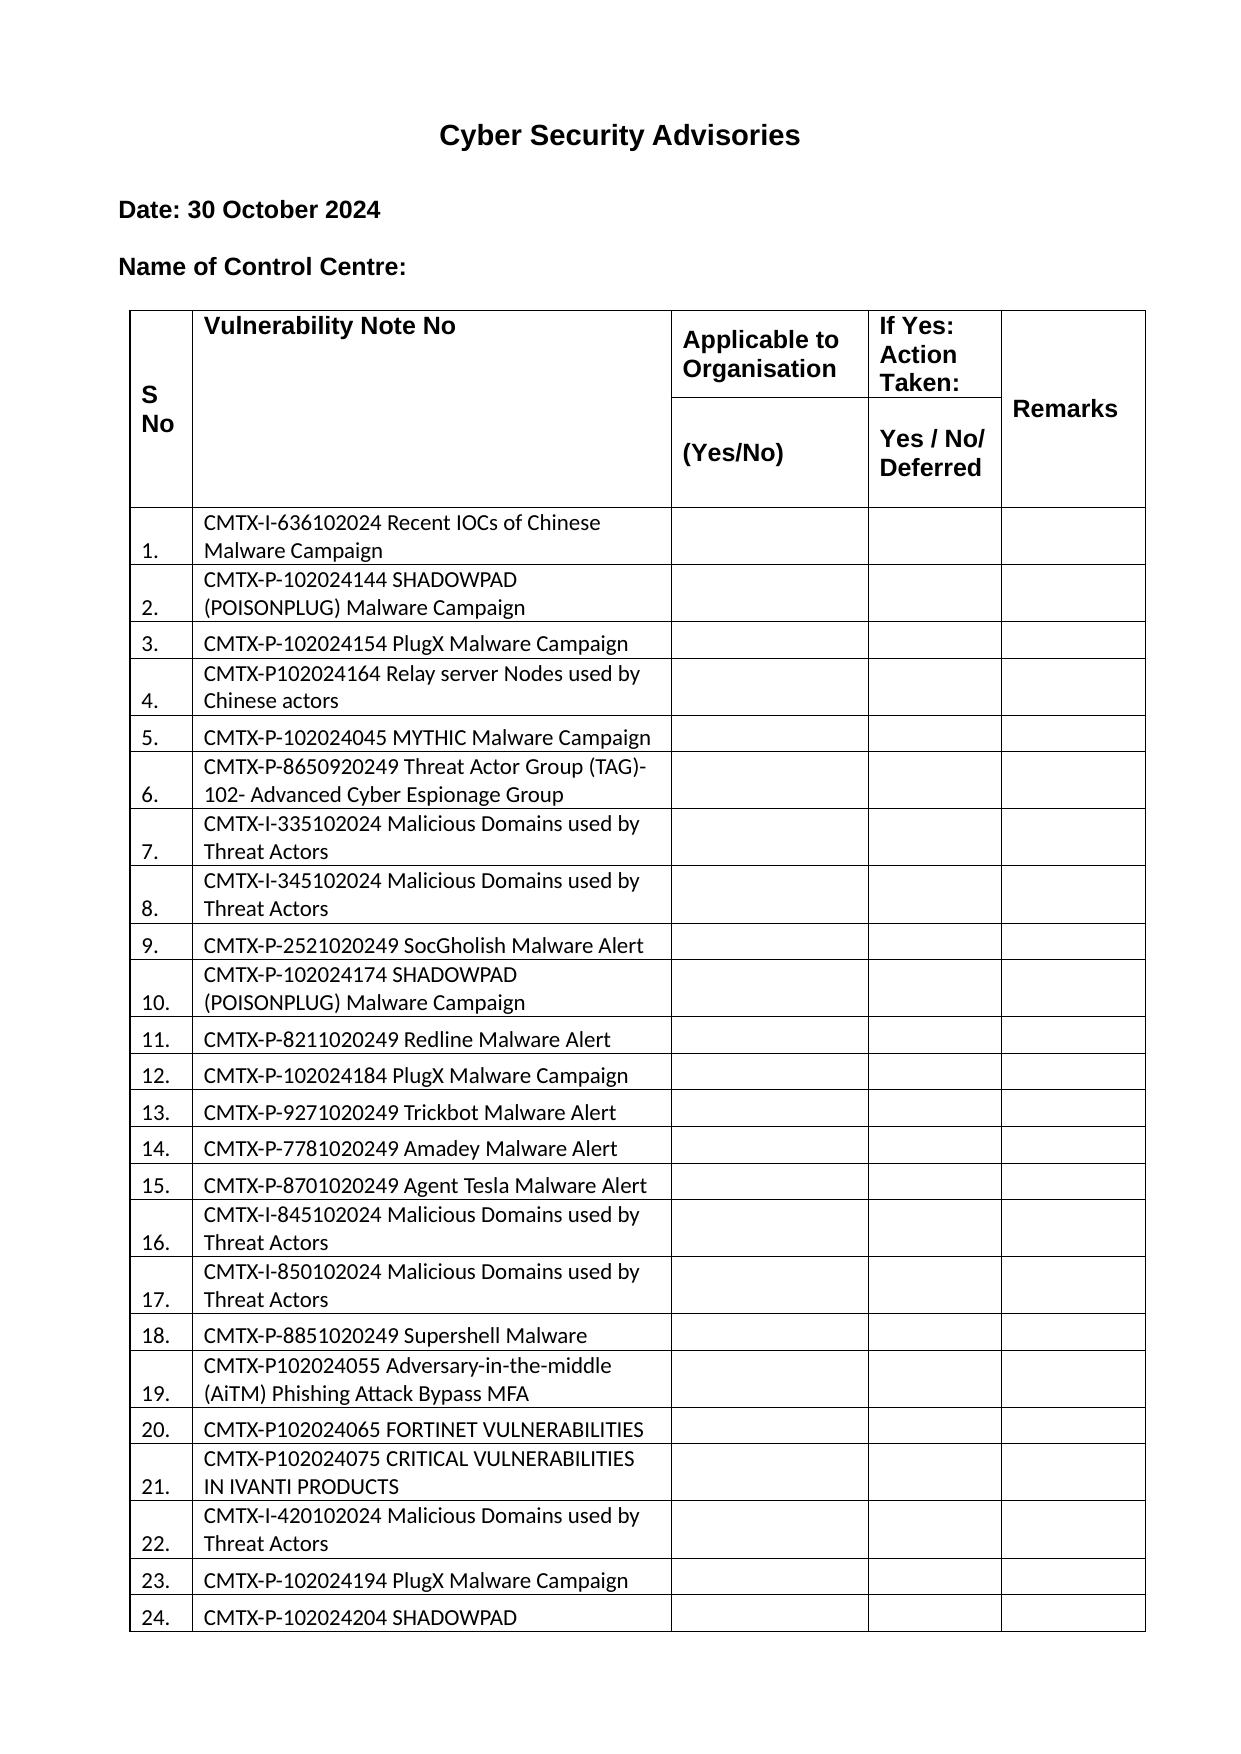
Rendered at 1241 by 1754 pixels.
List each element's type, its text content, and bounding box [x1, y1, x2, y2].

table_cell [672, 1164, 868, 1199]
table_cell [672, 924, 868, 959]
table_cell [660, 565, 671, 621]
text Cyber Security Advisories [118, 118, 1122, 152]
table_cell [869, 716, 1001, 751]
table_cell [869, 1314, 1001, 1350]
table_cell CMTX-P-102024184 PlugX Malware Campaign [193, 1054, 671, 1089]
table_cell [672, 1351, 868, 1407]
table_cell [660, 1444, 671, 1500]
table_cell [869, 1054, 1001, 1089]
table_cell CMTX-P-102024045 MYTHIC Malware Campaign [193, 716, 671, 751]
table_cell CMTX-P-2521020249 SocGholish Malware Alert [193, 924, 671, 959]
table_cell [131, 1164, 192, 1199]
table_cell [672, 752, 868, 808]
table_cell [1002, 1200, 1145, 1256]
table_cell CMTX-P-102024154 PlugX Malware Campaign [193, 622, 671, 658]
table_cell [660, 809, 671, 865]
table_cell Yes / No/ Deferred [869, 398, 1001, 507]
table_cell [1002, 1017, 1145, 1053]
table_cell [869, 1408, 1001, 1443]
table_cell [672, 565, 868, 621]
table_cell [1002, 1559, 1145, 1594]
table_cell [131, 1257, 192, 1313]
table_cell [869, 752, 1001, 808]
table_cell [672, 1090, 868, 1126]
table_cell CMTX-P-102024194 PlugX Malware Campaign [193, 1559, 671, 1594]
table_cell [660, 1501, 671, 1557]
table_cell [672, 1054, 868, 1089]
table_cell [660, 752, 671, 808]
table_cell [1002, 1054, 1145, 1089]
table_cell [131, 1351, 192, 1407]
table_cell [672, 1501, 868, 1557]
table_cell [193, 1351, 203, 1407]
table_cell [1002, 565, 1145, 621]
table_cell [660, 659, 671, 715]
table_cell CMTX-P-102024204 SHADOWPAD (POISONPLUG) Malware Campaign [193, 1595, 671, 1631]
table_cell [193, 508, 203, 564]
table_cell [869, 508, 1001, 564]
table_cell [1002, 1408, 1145, 1443]
table_cell [672, 622, 868, 658]
table_cell [131, 752, 192, 808]
table_cell [131, 960, 192, 1016]
table_cell [131, 924, 192, 959]
table_cell [869, 1127, 1001, 1162]
table_cell [1002, 1257, 1145, 1313]
table_cell [1002, 809, 1145, 865]
table_cell [672, 809, 868, 865]
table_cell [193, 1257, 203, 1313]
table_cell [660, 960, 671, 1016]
table_cell [869, 1501, 1001, 1557]
table_cell [131, 659, 192, 715]
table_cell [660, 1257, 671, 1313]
table_cell [672, 1257, 868, 1313]
table_cell [672, 1314, 868, 1350]
table_cell [672, 1559, 868, 1594]
table_header Remarks [1002, 311, 1145, 507]
table_cell [131, 809, 192, 865]
text Name of Control Centre: [118, 252, 1122, 281]
text Date: 30 October 2024 [118, 195, 1122, 223]
table_cell [131, 1444, 192, 1500]
table_cell [1002, 1164, 1145, 1199]
table_cell [1002, 1444, 1145, 1500]
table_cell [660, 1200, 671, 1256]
table_cell [672, 1595, 868, 1631]
table_cell [1002, 866, 1145, 922]
table_header Vulnerability Note No [193, 311, 671, 507]
table_cell [672, 1017, 868, 1053]
table_cell [131, 1595, 192, 1631]
table_cell [1002, 1351, 1145, 1407]
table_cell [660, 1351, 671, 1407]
table_cell [869, 1257, 1001, 1313]
table_cell [672, 659, 868, 715]
table_cell [131, 622, 192, 658]
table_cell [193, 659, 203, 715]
table_cell [131, 1054, 192, 1089]
table_header If Yes: Action Taken: [869, 311, 1001, 397]
table_cell [1002, 716, 1145, 751]
table_cell [131, 1501, 192, 1557]
table_cell [869, 866, 1001, 922]
table_cell [869, 924, 1001, 959]
table_cell [672, 960, 868, 1016]
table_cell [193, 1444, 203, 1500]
table_cell [672, 716, 868, 751]
table_cell [869, 622, 1001, 658]
table_cell [869, 565, 1001, 621]
table_cell [1002, 659, 1145, 715]
table_cell [131, 1127, 192, 1162]
table_header Applicable to Organisation [672, 311, 868, 397]
table_cell [869, 1559, 1001, 1594]
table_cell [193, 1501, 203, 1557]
table_cell [1002, 752, 1145, 808]
table_cell CMTX-P-9271020249 Trickbot Malware Alert [193, 1090, 671, 1126]
table_cell (Yes/No) [672, 398, 868, 507]
table_cell [1002, 1127, 1145, 1162]
table_cell [131, 508, 192, 564]
table_cell [672, 1444, 868, 1500]
table_cell [1002, 924, 1145, 959]
table_cell [1002, 1090, 1145, 1126]
table_cell [672, 508, 868, 564]
table_cell [672, 866, 868, 922]
table_cell CMTX-P-8701020249 Agent Tesla Malware Alert [193, 1164, 671, 1199]
table_cell [869, 1595, 1001, 1631]
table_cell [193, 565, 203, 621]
table_cell [869, 1200, 1001, 1256]
table_cell [131, 716, 192, 751]
table_cell [672, 1408, 868, 1443]
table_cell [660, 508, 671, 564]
table_cell [131, 565, 192, 621]
table_cell [869, 659, 1001, 715]
table_cell [131, 1200, 192, 1256]
table_cell [672, 1127, 868, 1162]
table_cell [131, 1314, 192, 1350]
table_cell [869, 1090, 1001, 1126]
table_cell CMTX-P102024065 FORTINET VULNERABILITIES [193, 1408, 671, 1443]
table_cell [1002, 1314, 1145, 1350]
table_cell CMTX-P-8851020249 Supershell Malware [193, 1314, 671, 1350]
table_cell CMTX-P-7781020249 Amadey Malware Alert [193, 1127, 671, 1162]
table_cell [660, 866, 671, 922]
table_cell [131, 1017, 192, 1053]
table_cell CMTX-P-8211020249 Redline Malware Alert [193, 1017, 671, 1053]
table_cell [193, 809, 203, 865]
table_cell [869, 1444, 1001, 1500]
table_cell [869, 809, 1001, 865]
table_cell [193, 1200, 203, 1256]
table_cell [869, 960, 1001, 1016]
table_cell [131, 866, 192, 922]
table_cell [1002, 508, 1145, 564]
table_cell [869, 1164, 1001, 1199]
table_cell [1002, 1501, 1145, 1557]
table_cell [869, 1351, 1001, 1407]
table_cell [672, 1200, 868, 1256]
table_cell [131, 1408, 192, 1443]
table_cell [131, 1090, 192, 1126]
table_cell [131, 1559, 192, 1594]
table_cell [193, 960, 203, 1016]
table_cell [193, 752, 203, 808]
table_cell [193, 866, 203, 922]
table_cell [869, 1017, 1001, 1053]
table_cell [1002, 1595, 1145, 1631]
table_cell [1002, 960, 1145, 1016]
table_header S No [131, 311, 192, 507]
table_cell [1002, 622, 1145, 658]
